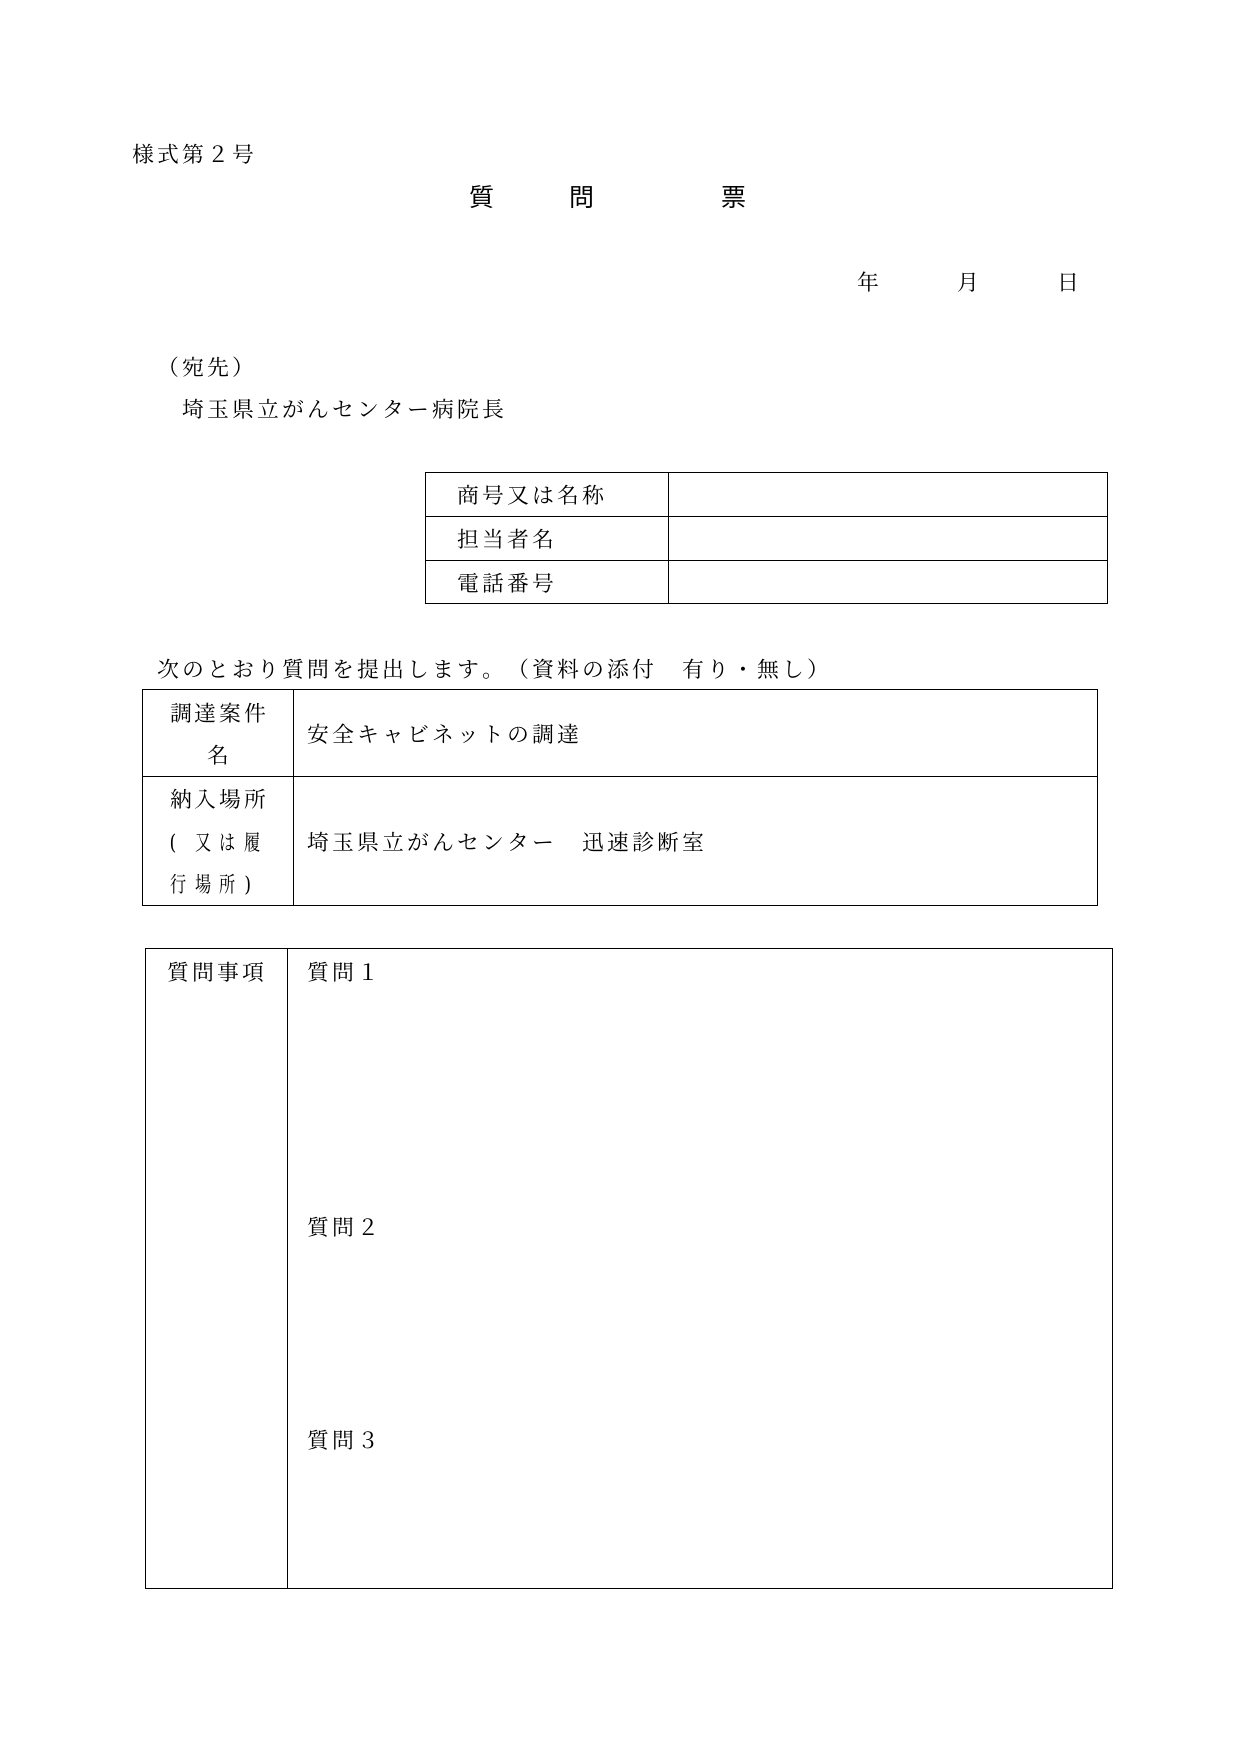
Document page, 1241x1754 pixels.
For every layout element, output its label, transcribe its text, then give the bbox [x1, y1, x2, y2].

table_cell 納入場所 (又は履行場所) [143, 777, 293, 904]
table_header [669, 473, 1107, 516]
text 年 月 日 [133, 259, 1082, 302]
table_cell [669, 561, 1107, 603]
text 質問票 [133, 174, 1108, 217]
table_header 調達案件名 [143, 690, 293, 776]
table_header 安全キャビネットの調達 [294, 690, 1097, 776]
table_header 商号又は名称 [426, 473, 668, 516]
text （宛先） [133, 344, 1108, 387]
table_cell 埼玉県立がんセンター 迅速診断室 [294, 777, 1097, 904]
text 埼玉県立がんセンター病院長 [133, 387, 1108, 429]
table_header 質問事項 [146, 949, 287, 1588]
text 次のとおり質問を提出します。（資料の添付 有り・無し） [133, 647, 1108, 689]
table_cell [669, 517, 1107, 559]
table_cell 担当者名 [426, 517, 668, 559]
table_header 質問１ 質問２ 質問３ [288, 949, 1112, 1588]
text 様式第２号 [133, 131, 1108, 174]
table_cell 電話番号 [426, 561, 668, 603]
